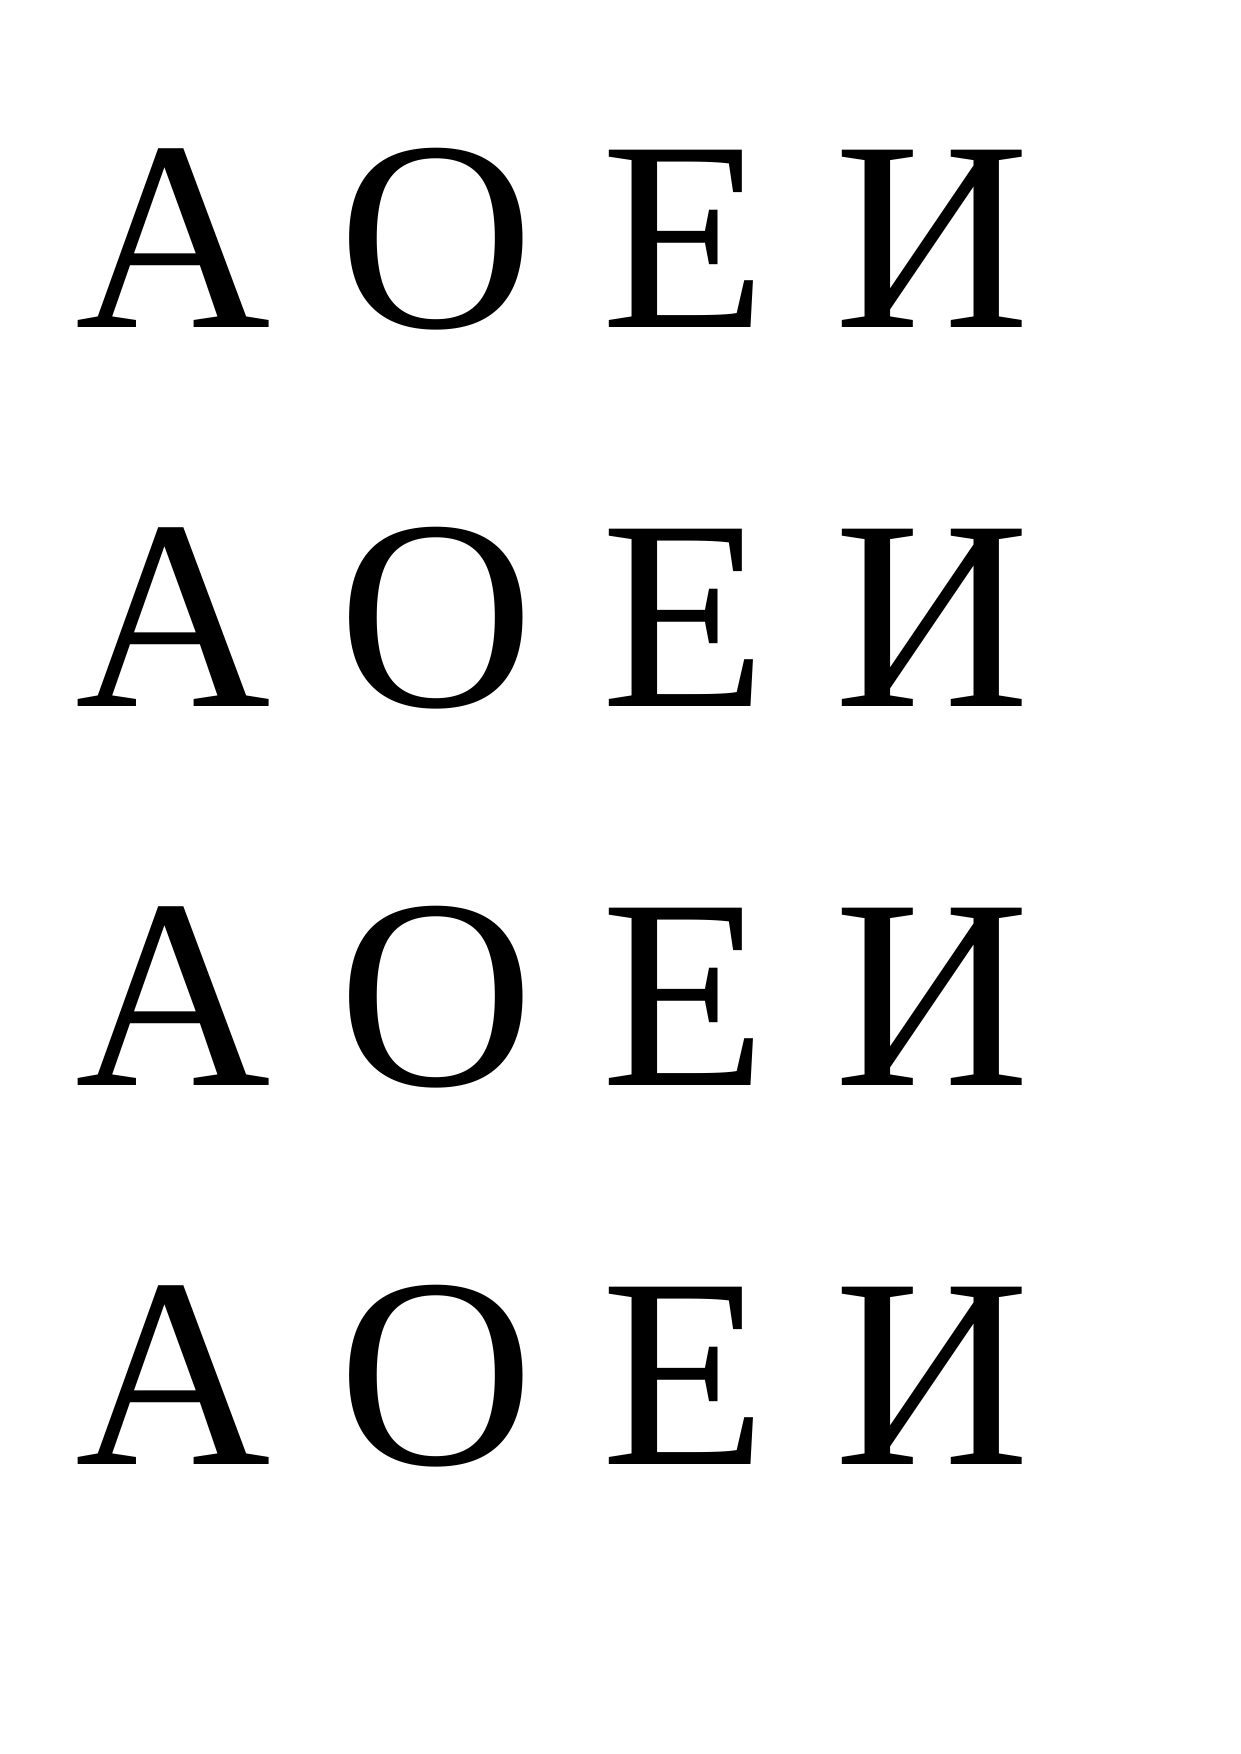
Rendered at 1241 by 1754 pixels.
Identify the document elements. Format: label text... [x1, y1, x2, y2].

text А О Е И [75, 833, 1165, 1144]
text А О Е И [75, 75, 1165, 386]
text А О Е И [75, 454, 1165, 765]
text А О Е И [75, 1212, 1165, 1523]
